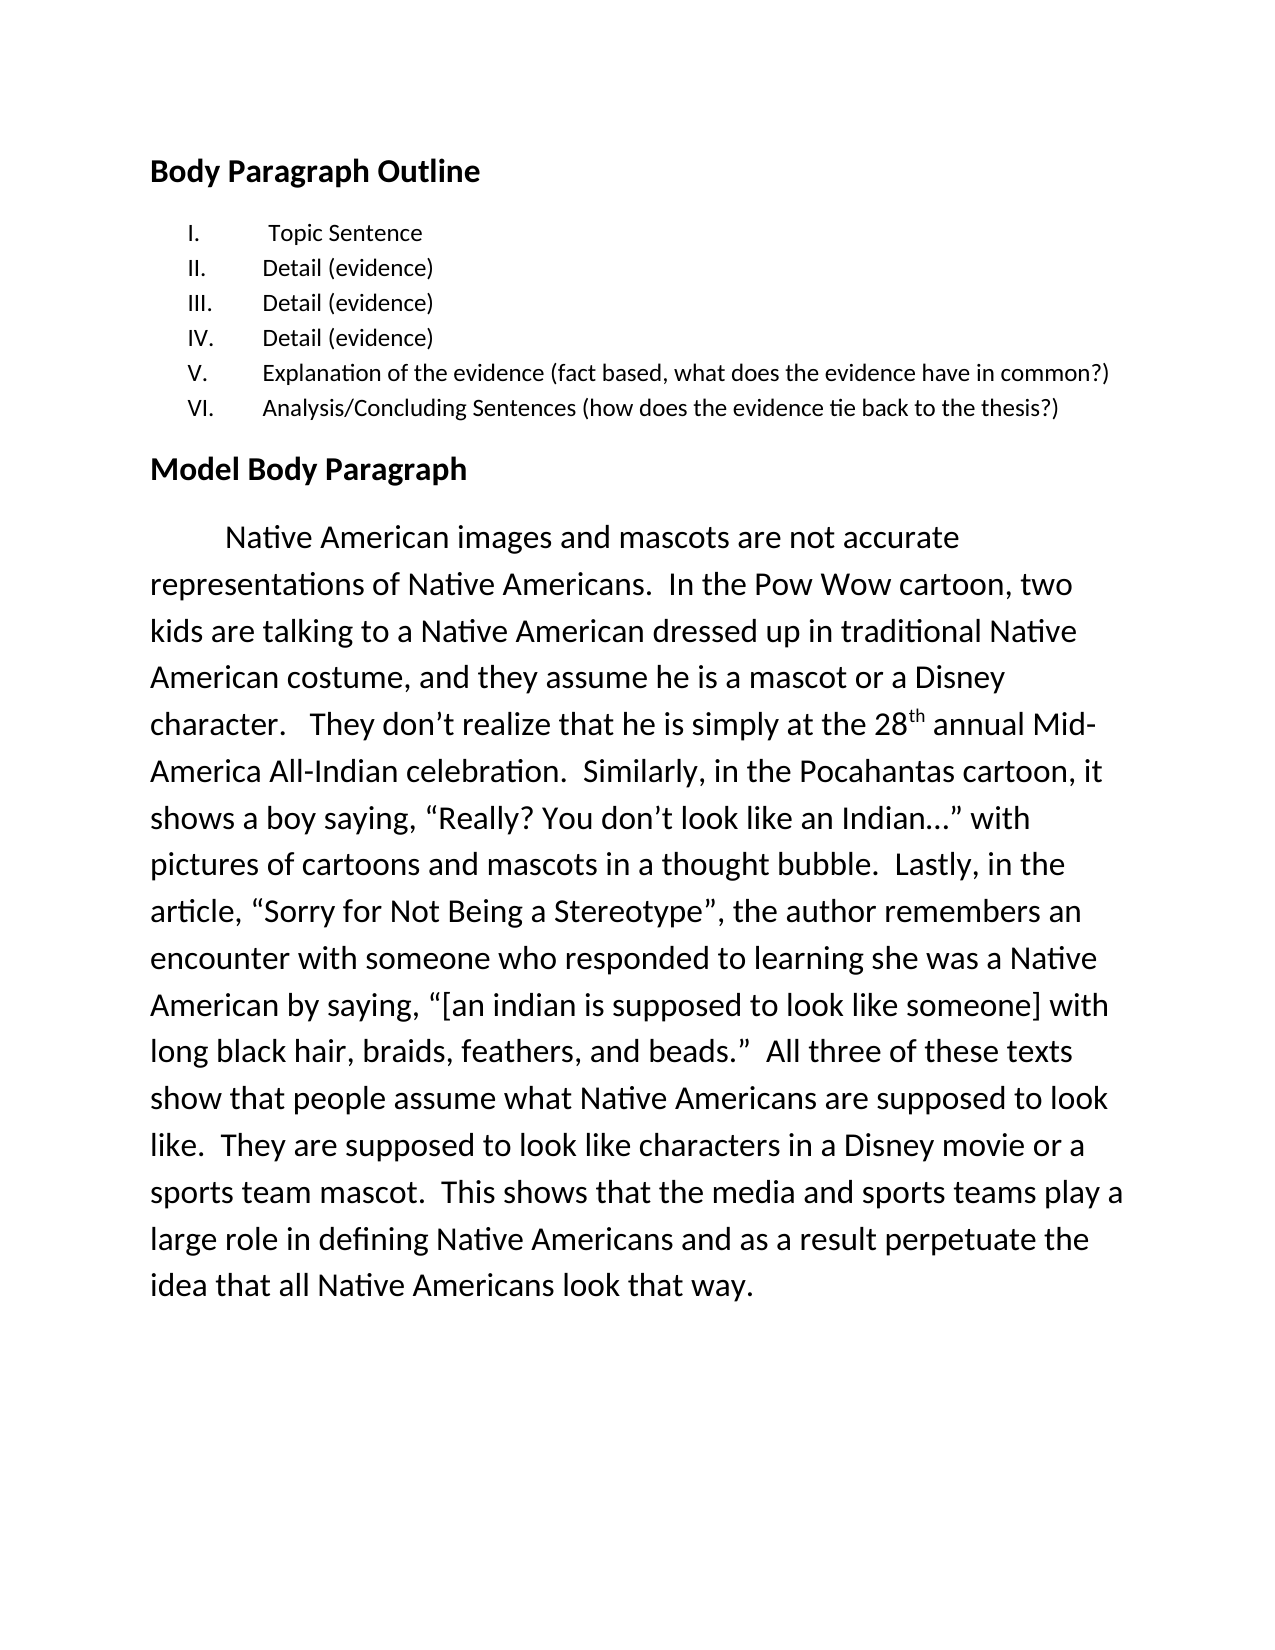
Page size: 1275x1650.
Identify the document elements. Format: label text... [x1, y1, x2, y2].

list Detail (evidence) [187, 253, 1125, 283]
list Analysis/Concluding Sentences (how does the evidence tie back to the thesis?) [187, 393, 1125, 423]
text Body Paragraph Outline [150, 150, 1125, 191]
text Model Body Paragraph [150, 448, 1125, 489]
list Topic Sentence [187, 218, 1125, 248]
text Native American images and mascots are not accurate representations of Native Americans. In the Pow Wow cartoon, two kids are talking to a Native American dressed up in traditional Native American costume, and they assume he is a mascot or a Disney character. They don’t realize that he is simply at the 28th annual Mid-America All-Indian celebration. Similarly, in the Pocahantas cartoon, it shows a boy saying, “Really? You don’t look like an Indian…” with pictures of cartoons and mascots in a thought bubble. Lastly, in the article, “Sorry for Not Being a Stereotype”, the author remembers an encounter with someone who responded to learning she was a Native American by saying, “[an indian is supposed to look like someone] with long black hair, braids, feathers, and beads.” All three of these texts show that people assume what Native Americans are supposed to look like. They are supposed to look like characters in a Disney movie or a sports team mascot. This shows that the media and sports teams play a large role in defining Native Americans and as a result perpetuate the idea that all Native Americans look that way. [150, 516, 1125, 1305]
list Detail (evidence) [187, 323, 1125, 353]
list Detail (evidence) [187, 288, 1125, 318]
list Explanation of the evidence (fact based, what does the evidence have in common?) [187, 358, 1125, 388]
